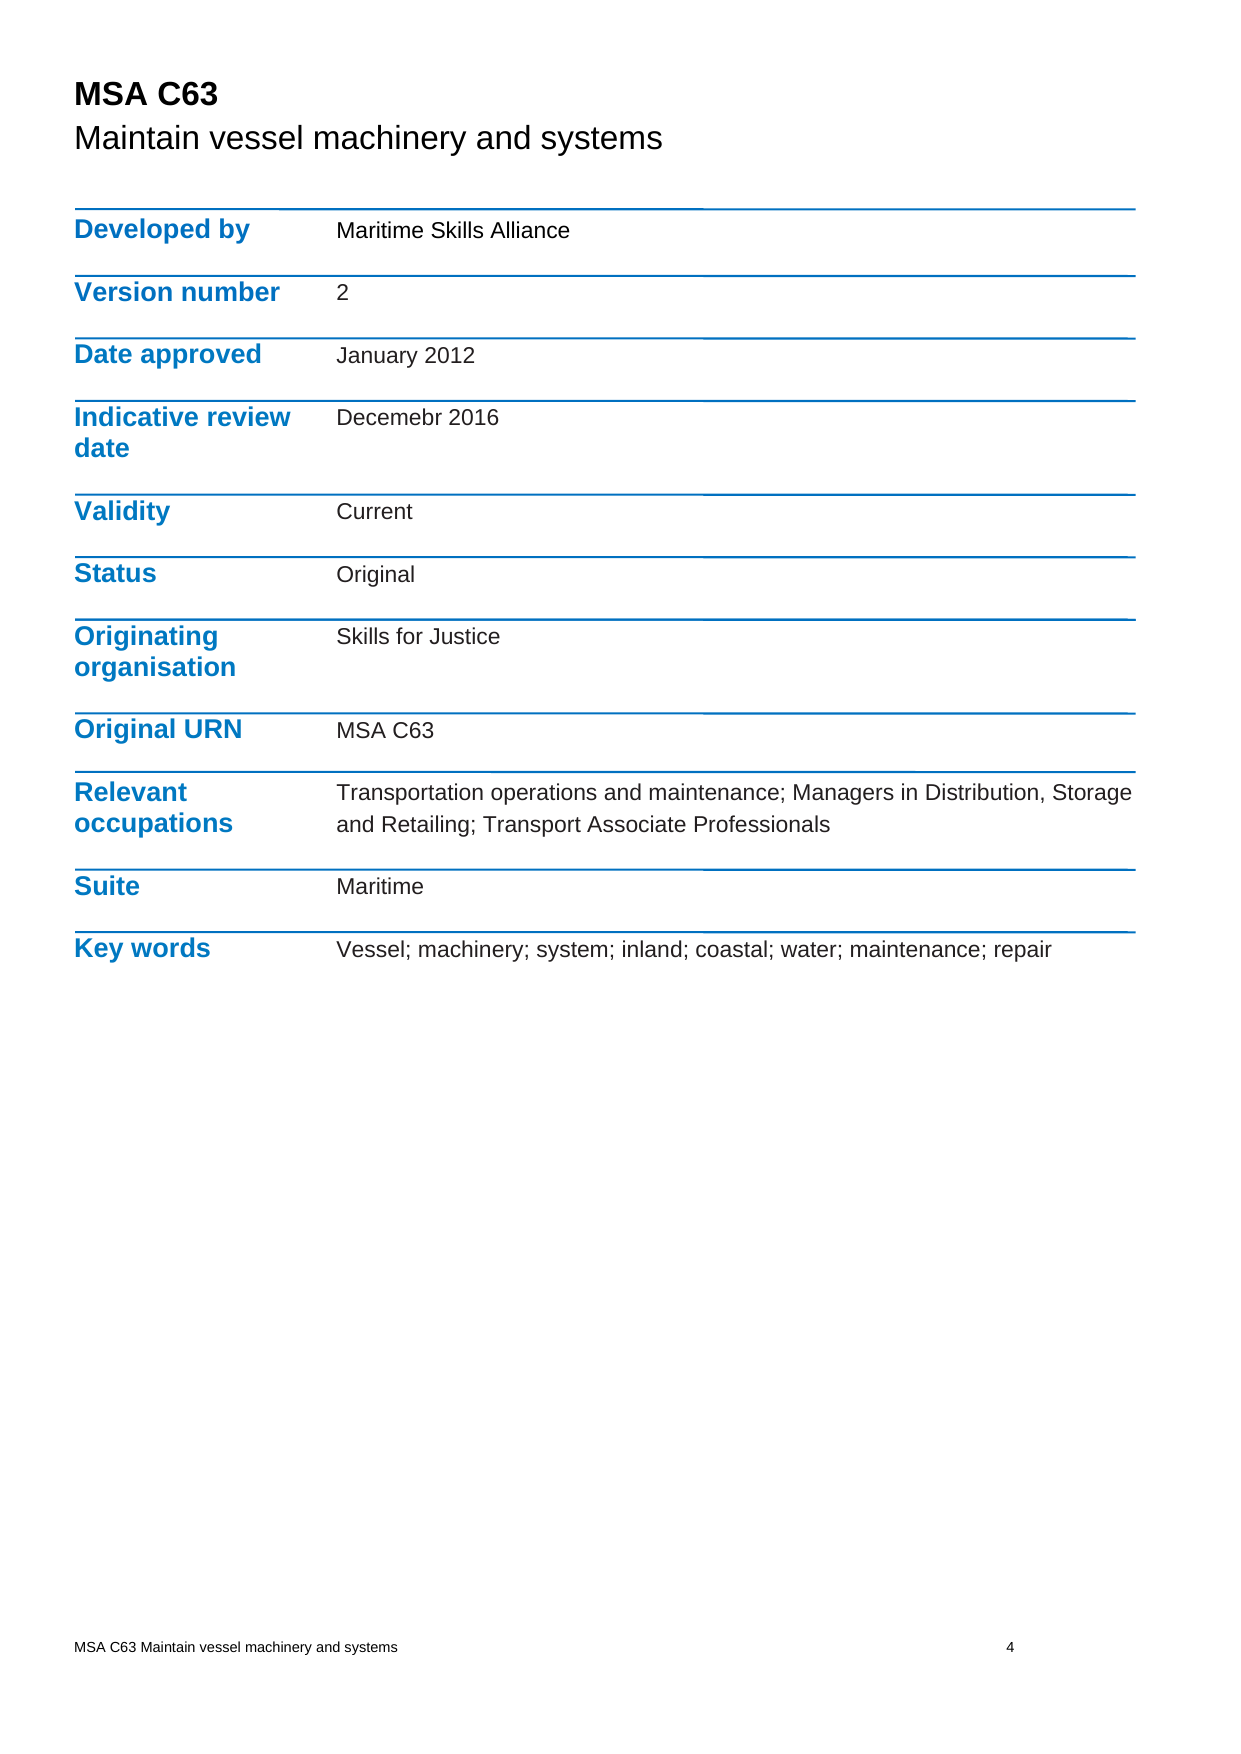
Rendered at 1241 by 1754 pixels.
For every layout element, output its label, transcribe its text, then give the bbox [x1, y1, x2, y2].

table_cell Maritime [325, 870, 1148, 932]
table_cell [63, 557, 325, 619]
table_cell Transportation operations and maintenance; Managers in Distribution, Storage and Retailing; Transport Associate Professionals [325, 776, 1148, 869]
table_cell Current [325, 495, 1148, 557]
table_cell [63, 495, 325, 557]
table_header Maritime Skills Alliance [325, 213, 1148, 276]
table_cell Original [325, 557, 1148, 619]
table_cell [63, 276, 325, 338]
table_cell Vessel; machinery; system; inland; coastal; water; maintenance; repair [325, 932, 1148, 994]
table_cell 2 [325, 276, 1148, 338]
table_cell January 2012 [325, 338, 1148, 401]
table_cell Decemebr 2016 [325, 401, 1148, 494]
table_cell [63, 401, 325, 494]
table_cell MSA C63 [325, 713, 1148, 776]
table_cell [63, 932, 325, 994]
table_cell [63, 338, 325, 401]
table_cell Skills for Justice [325, 620, 1148, 713]
table_cell [63, 870, 325, 932]
table_header [63, 213, 325, 276]
table_cell [63, 713, 325, 776]
table_cell [63, 620, 325, 713]
table_cell [63, 776, 325, 869]
